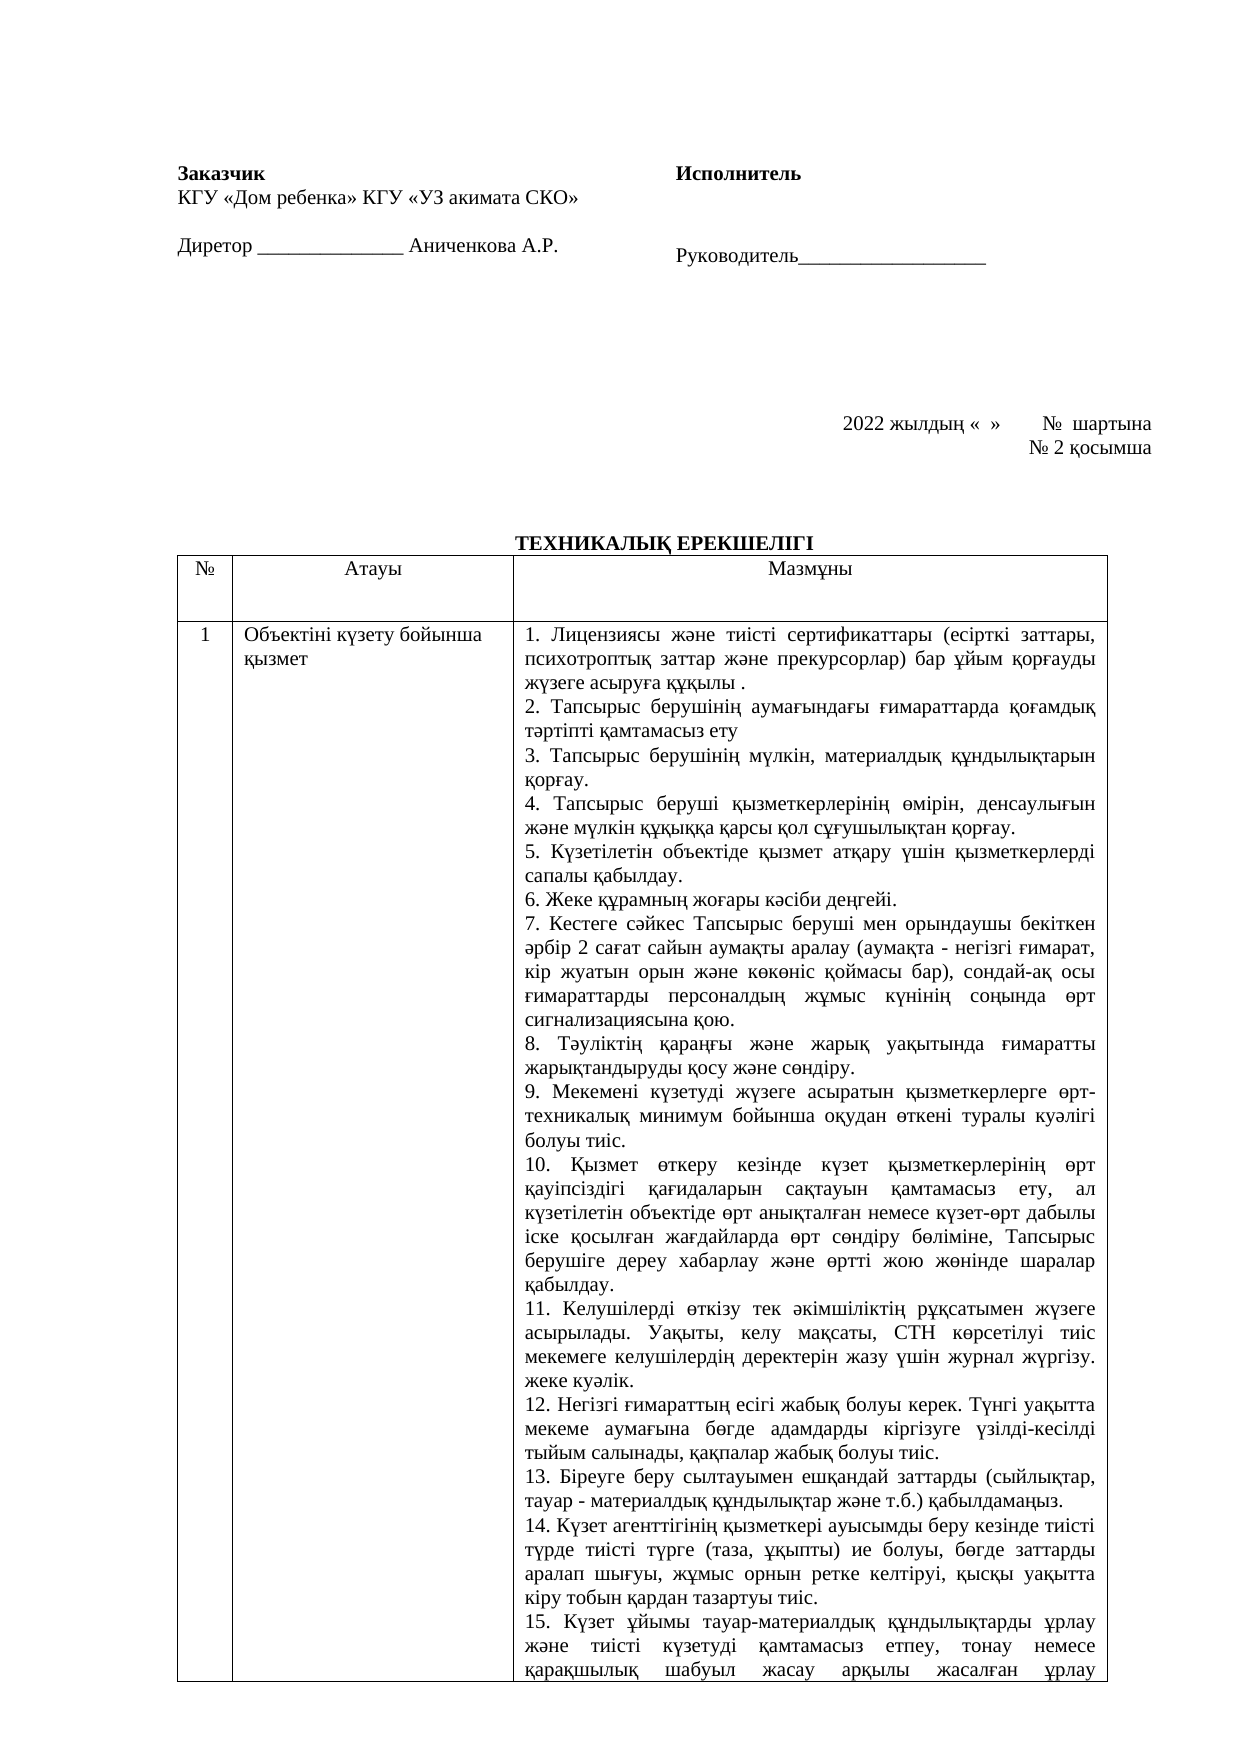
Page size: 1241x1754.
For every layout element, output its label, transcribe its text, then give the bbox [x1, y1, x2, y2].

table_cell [233, 622, 513, 1681]
table_header № [178, 556, 232, 621]
table_cell 1 [178, 622, 232, 1681]
text ТЕХНИКАЛЫҚ ЕРЕКШЕЛІГІ [177, 531, 1152, 555]
table_header Мазмұны [514, 556, 1107, 621]
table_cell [514, 622, 1107, 1681]
table_header Заказчик КГУ «Дом ребенка» КГУ «УЗ акимата СКО» Диретор ______________ Аниченкова А.Р. [166, 161, 664, 291]
text № 2 қосымша [177, 435, 1152, 459]
text 2022 жылдың « » № шартына [177, 411, 1152, 435]
table_header Исполнитель Руководитель__________________ [664, 161, 1163, 291]
table_header Атауы [233, 556, 513, 621]
